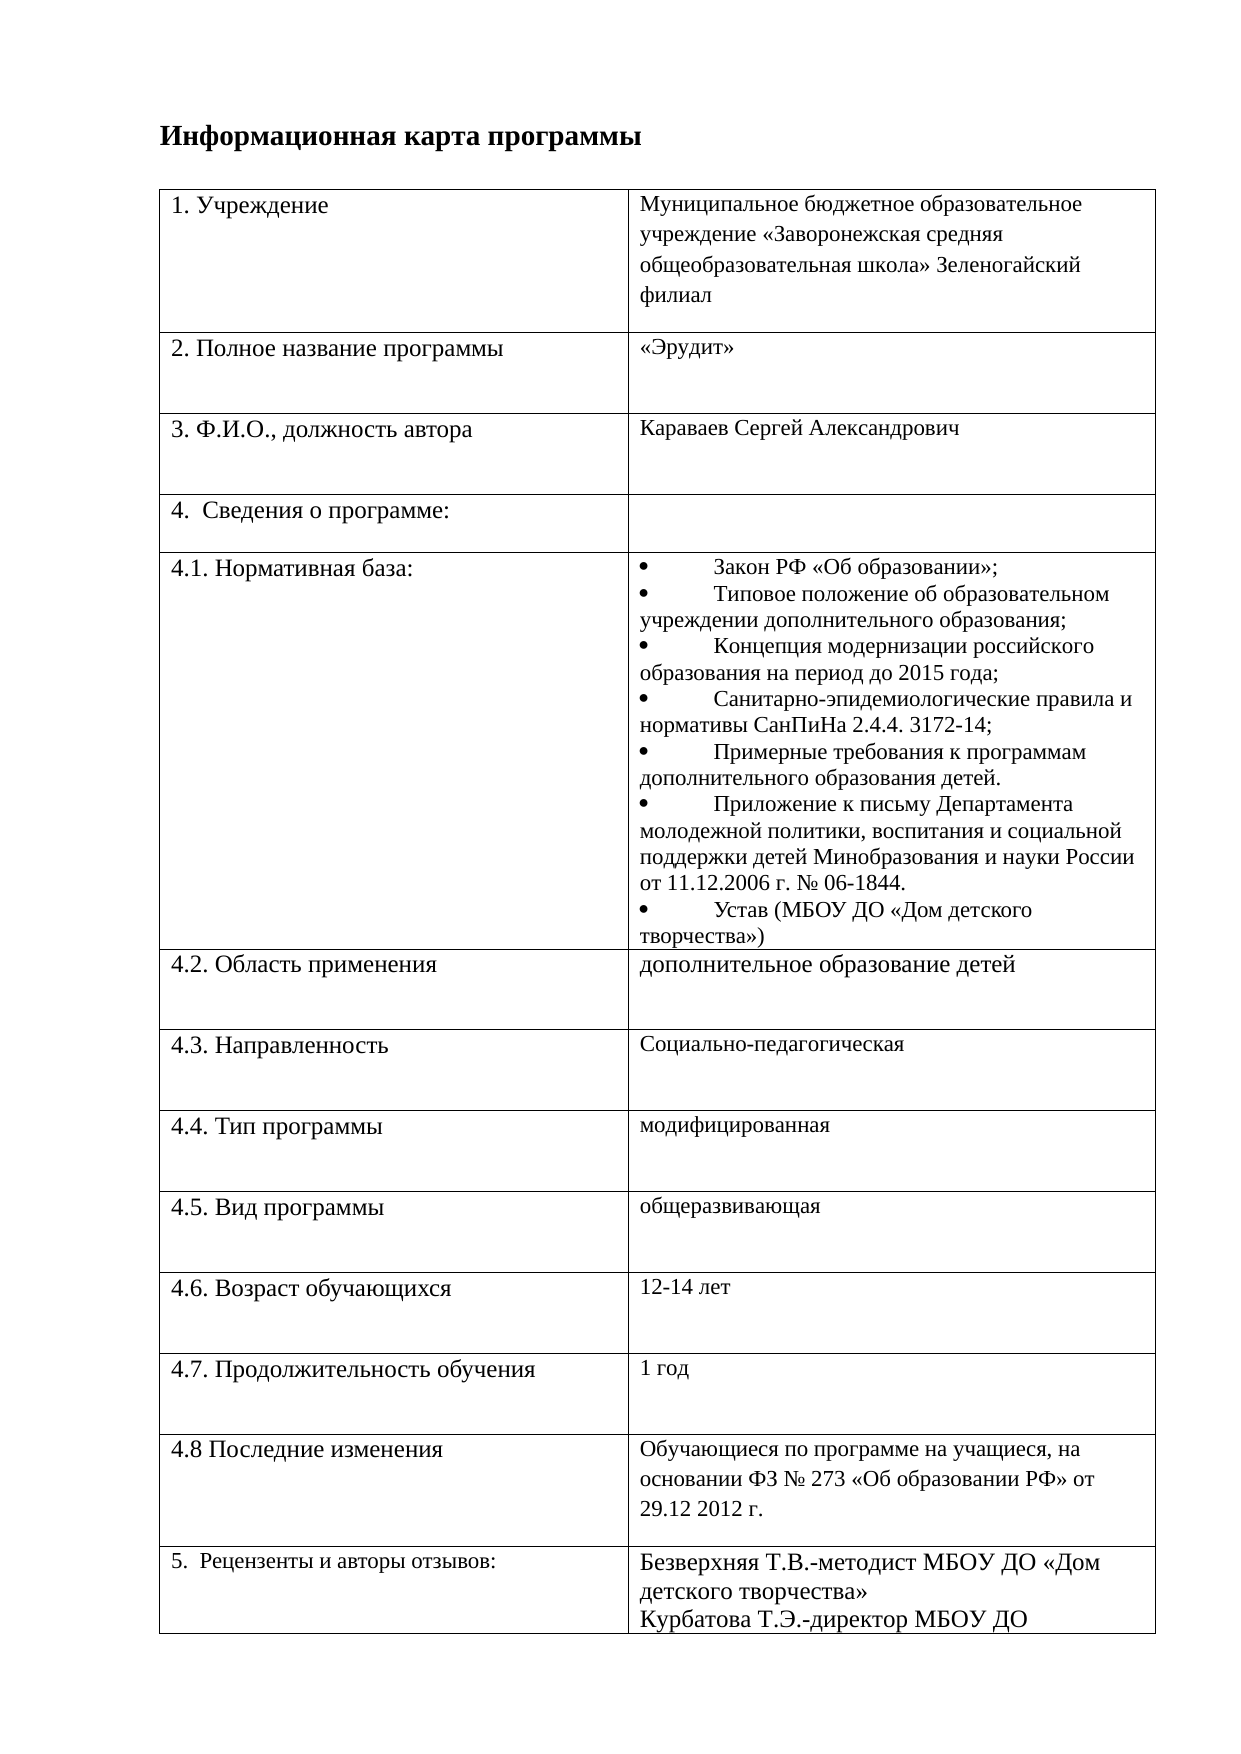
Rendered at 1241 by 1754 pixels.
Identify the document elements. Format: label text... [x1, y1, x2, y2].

table_cell Караваев Сергей Александрович [629, 414, 1155, 494]
table_cell 1 год [629, 1354, 1155, 1433]
table_cell дополнительное образование детей [629, 950, 1155, 1029]
text Информационная карта программы [159, 118, 1152, 152]
table_cell «Эрудит» [629, 333, 1155, 413]
table_cell 4.3. Направленность [160, 1030, 628, 1110]
table_cell 3. Ф.И.О., должность автора [160, 414, 628, 494]
table_cell 12-14 лет [629, 1273, 1155, 1353]
table_cell 4. Сведения о программе: [160, 495, 628, 552]
table_header 1. Учреждение [160, 190, 628, 332]
table_cell [629, 495, 1155, 552]
table_cell Обучающиеся по программе на учащиеся, на основании ФЗ № 273 «Об образовании РФ» от 29.12 2012 г. [629, 1435, 1155, 1546]
table_cell 4.4. Тип программы [160, 1111, 628, 1191]
table_header Муниципальное бюджетное образовательное учреждение «Заворонежская средняя общеобразовательная школа» Зеленогайский филиал [629, 190, 1155, 332]
table_cell 4.5. Вид программы [160, 1192, 628, 1272]
table_cell 4.7. Продолжительность обучения [160, 1354, 628, 1433]
table_cell 4.8 Последние изменения [160, 1435, 628, 1546]
table_cell 4.1. Нормативная база: [160, 553, 628, 948]
table_cell модифицированная [629, 1111, 1155, 1191]
table_cell 2. Полное название программы [160, 333, 628, 413]
table_cell общеразвивающая [629, 1192, 1155, 1272]
table_cell Закон РФ «Об образовании»; Типовое положение об образовательном учреждении дополнительного образования; Концепция модернизации российского образования на период до 2015 года; Санитарно-эпидемиологические правила и нормативы СанПиНа 2.4.4. 3172-14; Примерные требования к программам дополнительного образования детей. Приложение к письму Департамента молодежной политики, воспитания и социальной поддержки детей Минобразования и науки России от 11.12.2006 г. № 06-1844. Устав (МБОУ ДО «Дом детского творчества») [629, 553, 1155, 948]
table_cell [629, 1547, 1155, 1633]
table_cell 4.2. Область применения [160, 950, 628, 1029]
table_cell 4.6. Возраст обучающихся [160, 1273, 628, 1353]
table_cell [160, 1547, 628, 1633]
table_cell Социально-педагогическая [629, 1030, 1155, 1110]
